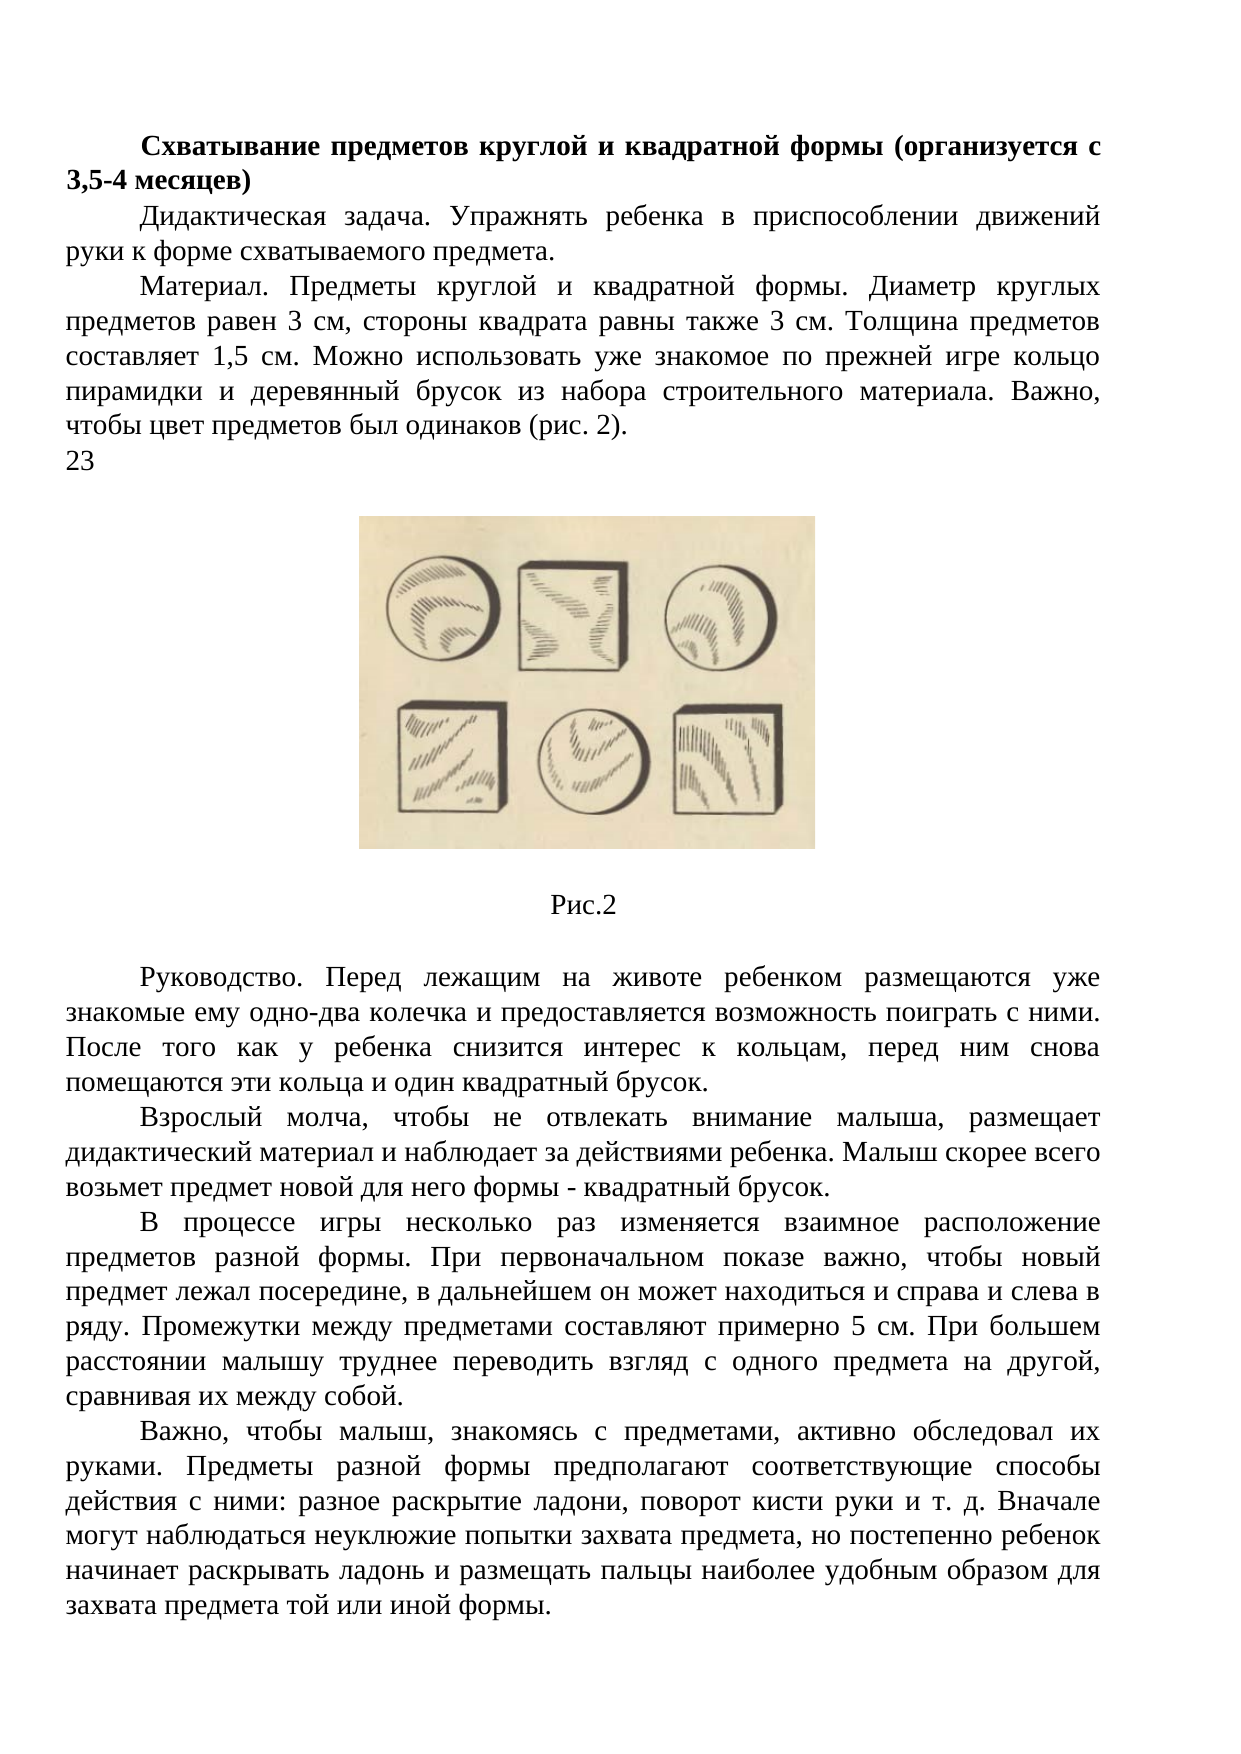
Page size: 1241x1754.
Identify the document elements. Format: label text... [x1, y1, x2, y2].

text В процессе игры несколько раз изменяется взаимное расположение предметов разной формы. При первоначальном показе важно, чтобы новый предмет лежал посередине, в дальнейшем он может находиться и справа и слева в ряду. Промежутки между предметами составляют примерно 5 см. При большем расстоянии малышу труднее переводить взгляд с одного предмета на другой, сравнивая их между собой. [65, 1204, 1101, 1411]
text Взрослый молча, чтобы не отвлекать внимание малыша, размещает дидактический материал и наблюдает за действиями ребенка. Малыш скорее всего возьмет предмет новой для него формы - квадратный брусок. [65, 1099, 1101, 1202]
subtitle Схватывание предметов круглой и квадратной формы (организуется с 3,5-4 месяцев) [66, 128, 1102, 196]
text Важно, чтобы малыш, знакомясь с предметами, активно обследовал их руками. Предметы разной формы предполагают соответствующие способы действия с ними: разное раскрытие ладони, поворот кисти руки и т. д. Вначале могут наблюдаться неуклюжие попытки захвата предмета, но постепенно ребенок начинает раскрывать ладонь и размещать пальцы наиболее удобным образом для захвата предмета той или иной формы. [65, 1413, 1101, 1621]
text 23 [65, 443, 1108, 476]
text Руководство. Перед лежащим на животе ребенком размещаются уже знакомые ему одно-два колечка и предоставляется возможность поиграть с ними. После того как у ребенка снизится интерес к кольцам, перед ним снова помещаются эти кольца и один квадратный брусок. [65, 959, 1101, 1097]
text Дидактическая задача. Упражнять ребенка в приспособлении движений руки к форме схватываемого предмета. [65, 198, 1101, 267]
subtitle Рис.2 [163, 887, 1004, 921]
text Материал. Предметы круглой и квадратной формы. Диаметр круглых предметов равен 3 см, стороны квадрата равны также 3 см. Толщина предметов составляет 1,5 см. Можно использовать уже знакомое по прежней игре кольцо пирамидки и деревянный брусок из набора строительного материала. Важно, чтобы цвет предметов был одинаков (рис. 2). [65, 268, 1101, 441]
picture [359, 516, 816, 849]
